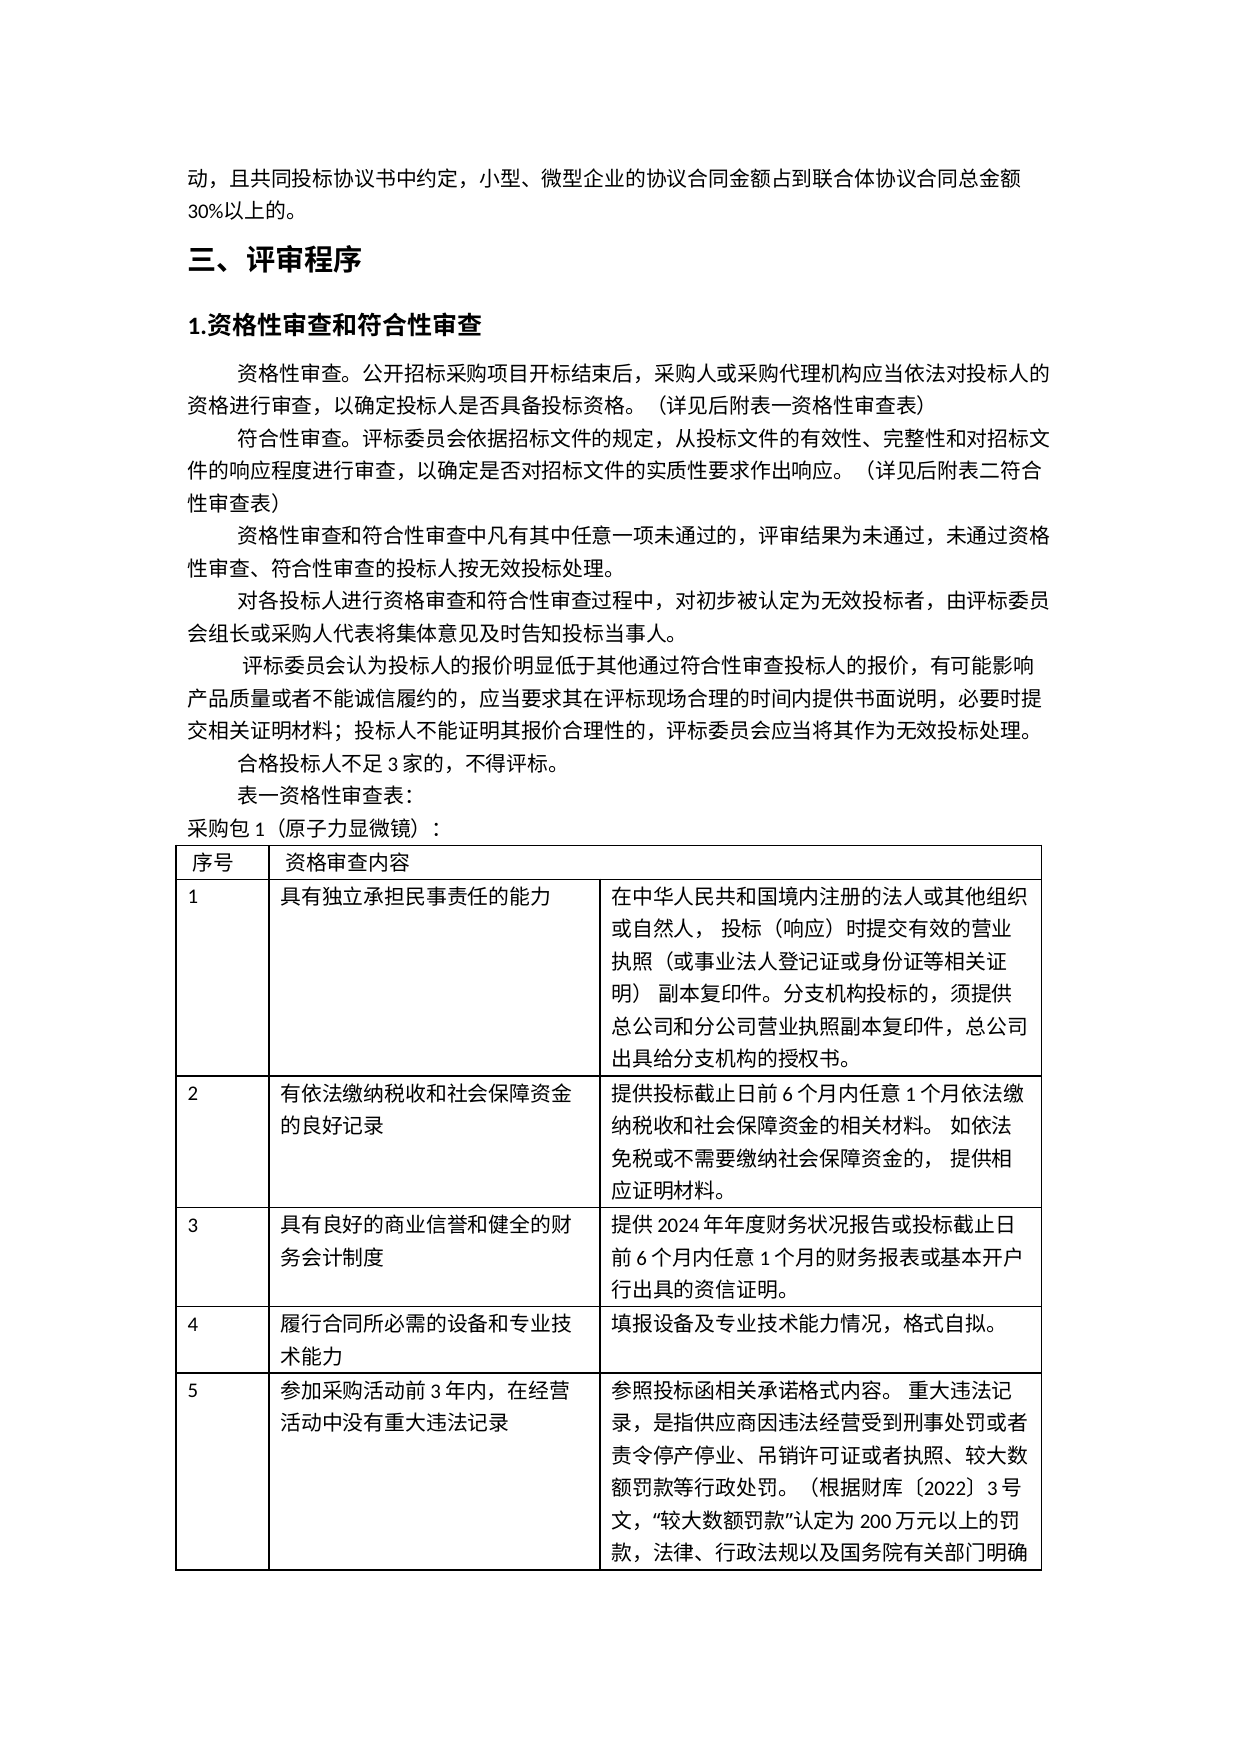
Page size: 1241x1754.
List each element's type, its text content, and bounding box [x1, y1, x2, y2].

table_cell 在中华人民共和国境内注册的法人或其他组织或自然人， 投标（响应）时提交有效的营业执照（或事业法人登记证或身份证等相关证明） 副本复印件。分支机构投标的，须提供总公司和分公司营业执照副本复印件，总公司出具给分支机构的授权书。 [601, 880, 1041, 1075]
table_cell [270, 1374, 599, 1569]
text 资格性审查和符合性审查中凡有其中任意一项未通过的，评审结果为未通过，未通过资格性审查、符合性审查的投标人按无效投标处理。 [187, 519, 1053, 584]
text 资格性审查。公开招标采购项目开标结束后，采购人或采购代理机构应当依法对投标人的资格进行审查，以确定投标人是否具备投标资格。（详见后附表一资格性审查表） [187, 357, 1053, 422]
table_cell 提供2024年年度财务状况报告或投标截止日前6个月内任意1个月的财务报表或基本开户行出具的资信证明。 [601, 1208, 1041, 1306]
table_cell 有依法缴纳税收和社会保障资金的良好记录 [270, 1077, 599, 1207]
text 三、评审程序 [187, 227, 1053, 292]
text 1.资格性审查和符合性审查 [187, 292, 1053, 357]
table_cell 2 [177, 1077, 268, 1207]
table_cell 具有独立承担民事责任的能力 [270, 880, 599, 1075]
text 采购包1（原子力显微镜）： [187, 812, 1053, 844]
table_cell 1 [177, 880, 268, 1075]
text 表一资格性审查表： [187, 779, 1053, 812]
text 评标委员会认为投标人的报价明显低于其他通过符合性审查投标人的报价，有可能影响产品质量或者不能诚信履约的，应当要求其在评标现场合理的时间内提供书面说明，必要时提交相关证明材料；投标人不能证明其报价合理性的，评标委员会应当将其作为无效投标处理。 [187, 649, 1053, 747]
table_header 序号 [177, 846, 268, 878]
table_cell 提供投标截止日前6个月内任意1个月依法缴纳税收和社会保障资金的相关材料。 如依法免税或不需要缴纳社会保障资金的， 提供相应证明材料。 [601, 1077, 1041, 1207]
table_cell 3 [177, 1208, 268, 1306]
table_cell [601, 1374, 1041, 1569]
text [187, 162, 1053, 227]
table_cell 填报设备及专业技术能力情况，格式自拟。 [601, 1307, 1041, 1372]
table_cell 4 [177, 1307, 268, 1372]
text 合格投标人不足3家的，不得评标。 [187, 747, 1053, 779]
table_cell 5 [177, 1374, 268, 1569]
text 对各投标人进行资格审查和符合性审查过程中，对初步被认定为无效投标者，由评标委员会组长或采购人代表将集体意见及时告知投标当事人。 [187, 584, 1053, 649]
text 符合性审查。评标委员会依据招标文件的规定，从投标文件的有效性、完整性和对招标文件的响应程度进行审查，以确定是否对招标文件的实质性要求作出响应。（详见后附表二符合性审查表） [187, 422, 1053, 519]
table_header 资格审查内容 [270, 846, 1041, 878]
table_cell 具有良好的商业信誉和健全的财务会计制度 [270, 1208, 599, 1306]
table_cell 履行合同所必需的设备和专业技术能力 [270, 1307, 599, 1372]
